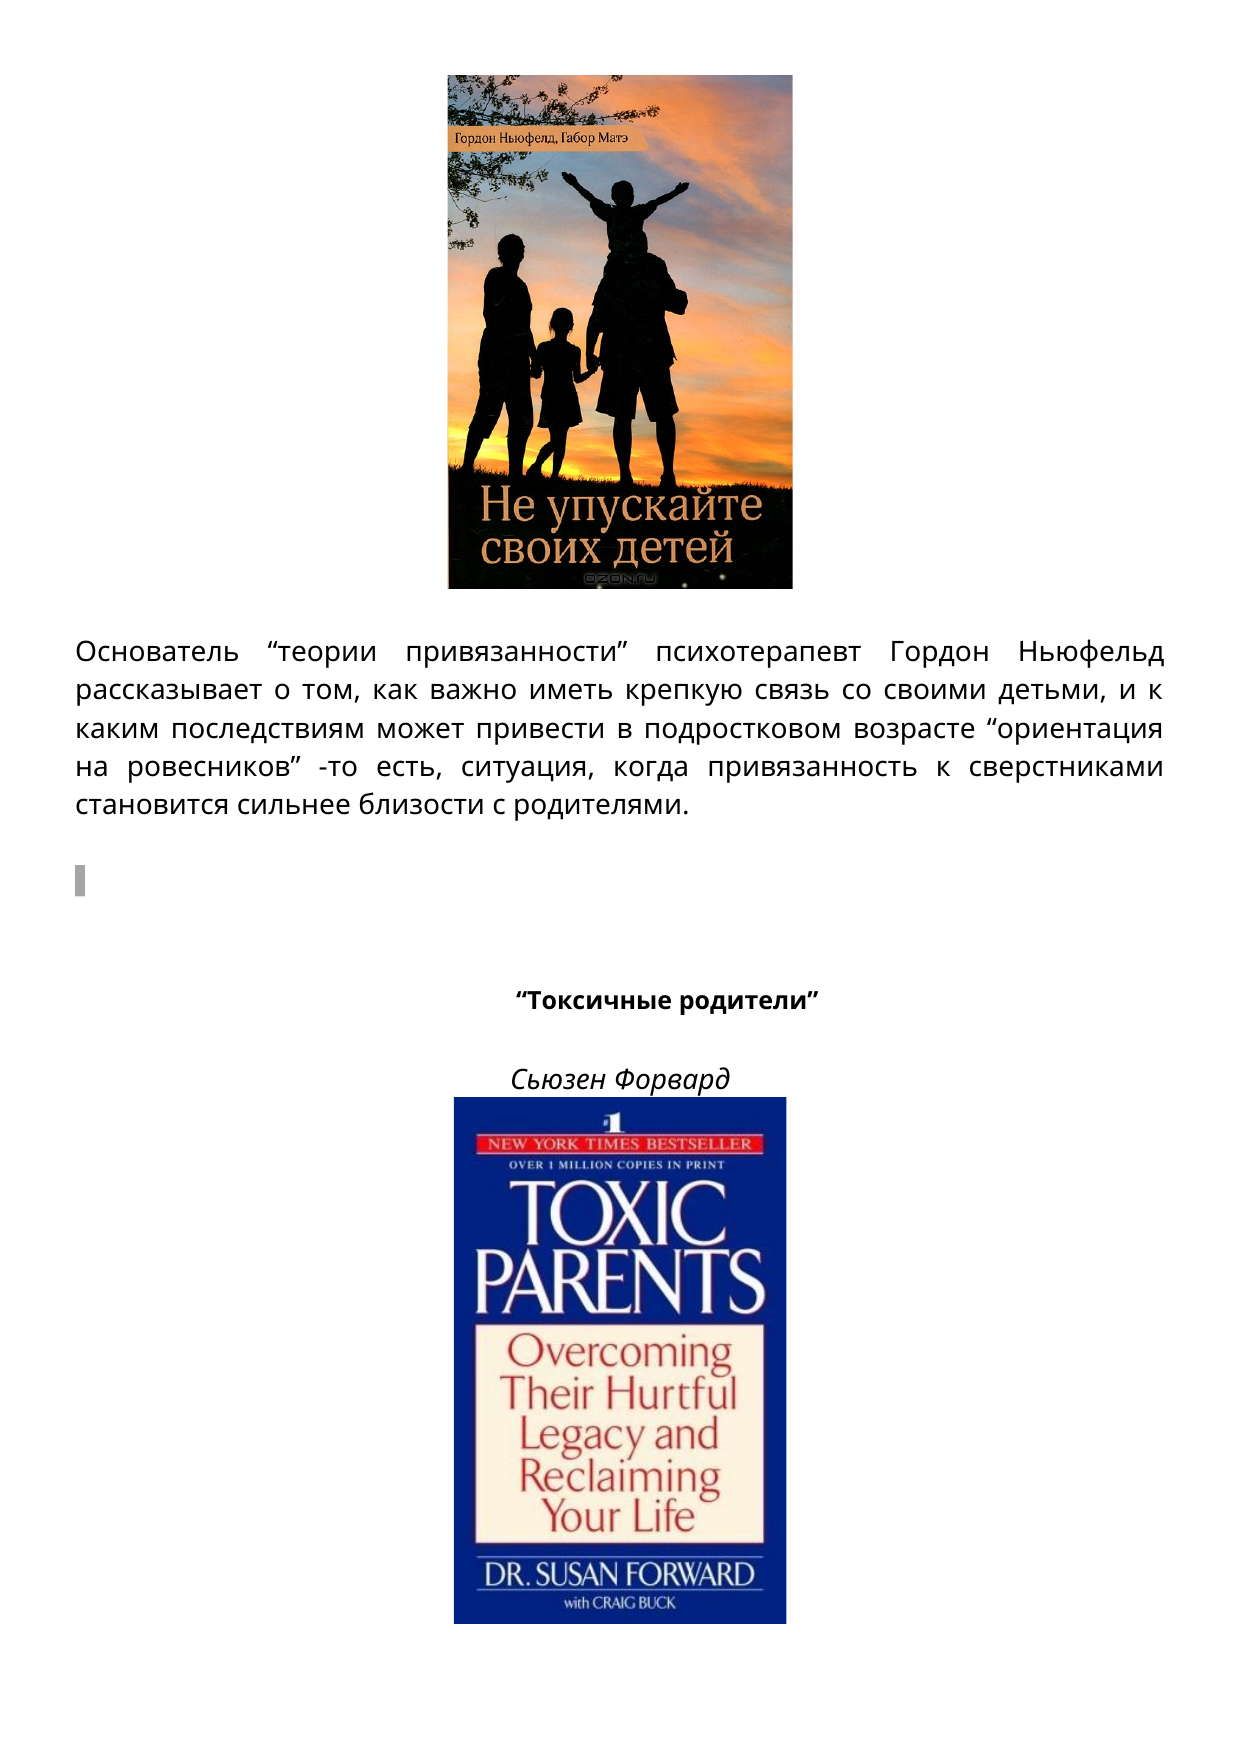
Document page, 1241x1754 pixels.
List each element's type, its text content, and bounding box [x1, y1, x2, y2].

picture [453, 1097, 787, 1624]
text “Токсичные родители” [75, 917, 1165, 1017]
text Основатель “теории привязанности” психотерапевт Гордон Ньюфельд рассказывает о том, как важно иметь крепкую связь со своими детьми, и к каким последствиям может привести в подростковом возрасте “ориентация на ровесников” -то есть, ситуация, когда привязанность к сверстниками становится сильнее близости с родителями. [75, 631, 1165, 823]
text Сьюзен Форвард [75, 1059, 1165, 1097]
picture [447, 75, 793, 589]
